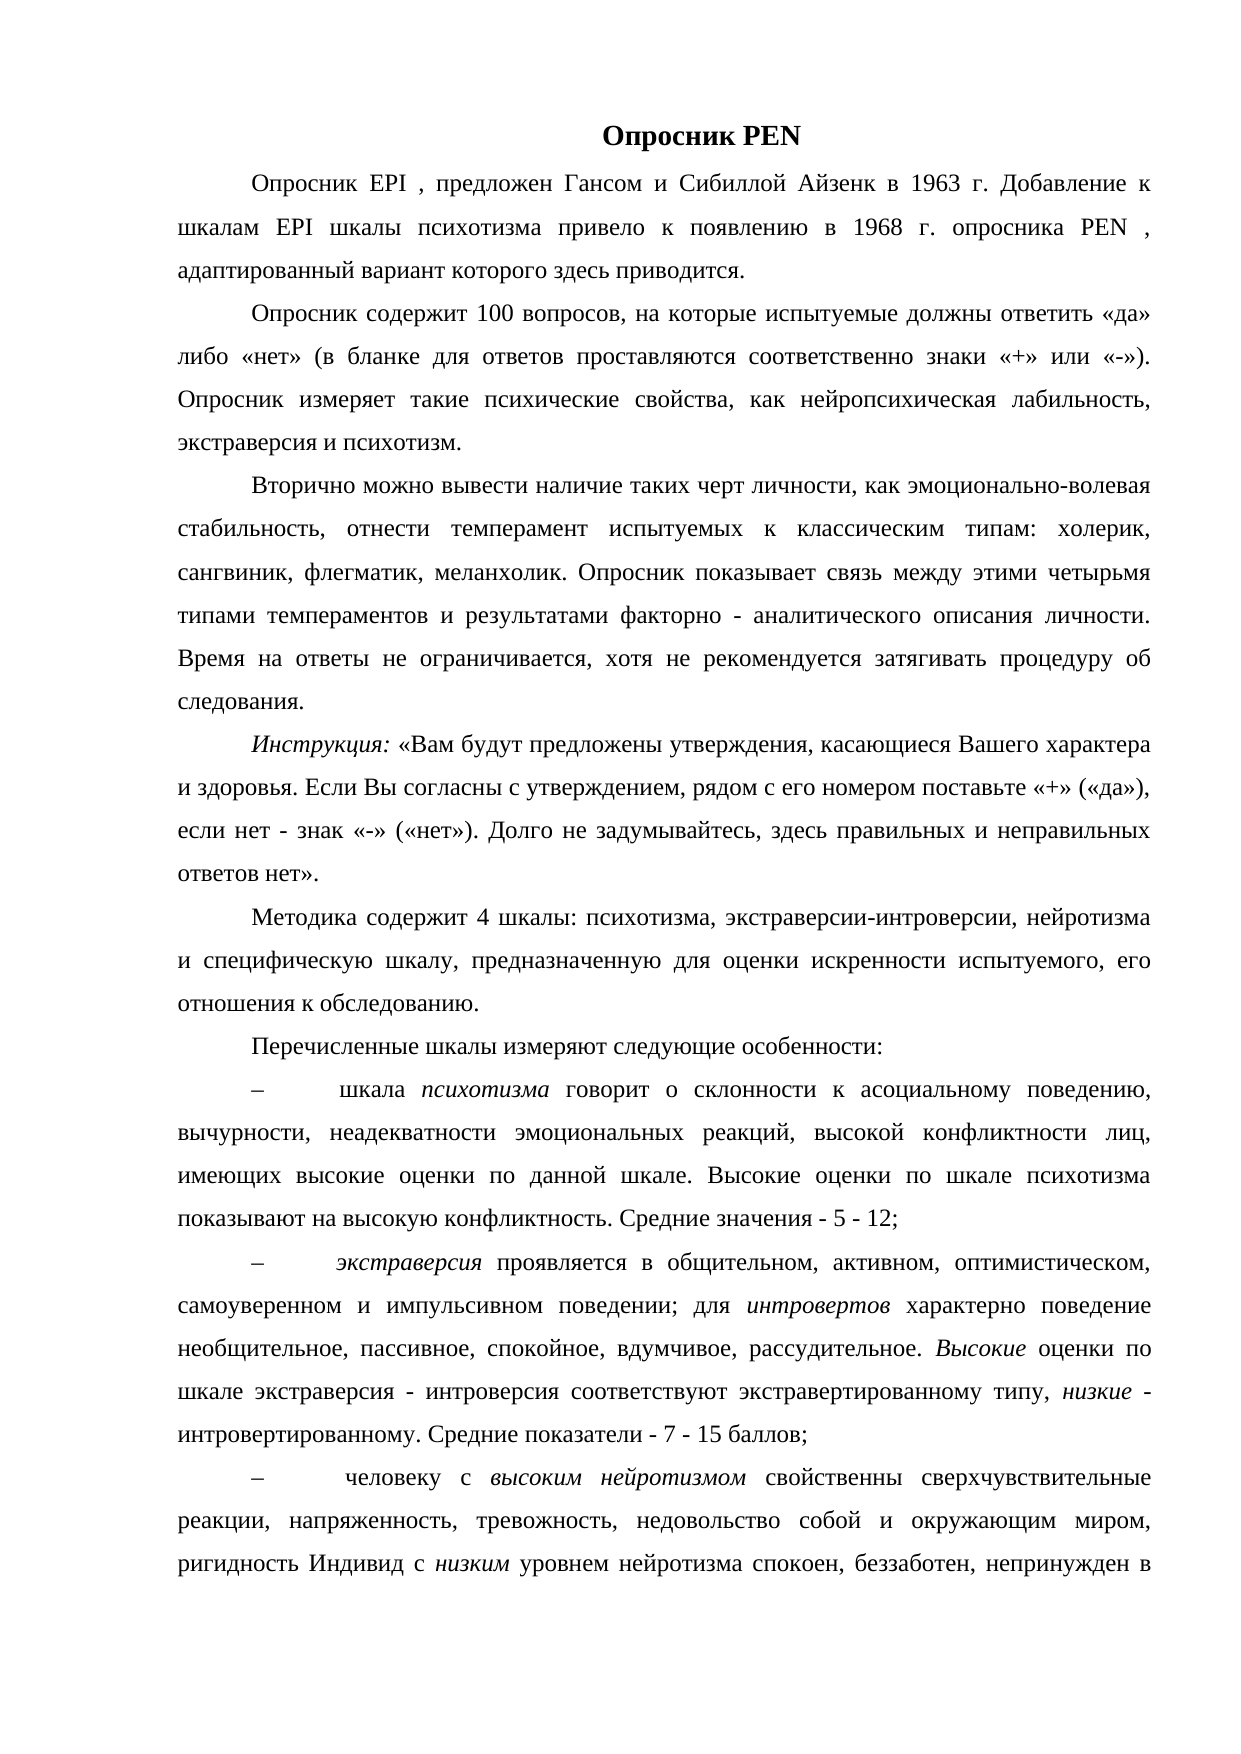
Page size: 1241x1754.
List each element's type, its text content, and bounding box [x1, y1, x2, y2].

text Опросник содержит 100 вопросов, на которые испытуемые должны ответить «да» либо «нет» (в бланке для ответов проставляются соответственно знаки «+» или «-»). Опросник измеряет такие психические свойства, как нейропсихическая лабильность, экстраверсия и психотизм. [177, 298, 1152, 456]
text Методика содержит 4 шкалы: психотизма, экстраверсии-интроверсии, нейротизма и специфическую шкалу, предназначенную для оценки искренности испытуемого, его отношения к обследованию. [177, 902, 1152, 1017]
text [177, 1462, 1152, 1577]
text Опросник PEN [177, 118, 1152, 152]
text Перечисленные шкалы измеряют следующие особенности: [177, 1031, 1152, 1060]
text Инструкция: «Вам будут предложены утверждения, касающиеся Вашего характера и здоровья. Если Вы согласны с утверждением, рядом с его номером поставьте «+» («да»), если нет - знак «-» («нет»). Долго не задумывайтесь, здесь правильных и неправильных ответов нет». [177, 729, 1152, 887]
text – шкала психотизма говорит о склонности к асоциальному поведению, вычурности, неадекватности эмоциональных реакций, высокой конфликтности лиц, имеющих высокие оценки по данной шкале. Высокие оценки по шкале психотизма показывают на высокую конфликтность. Средние значения - 5 - 12; [177, 1074, 1152, 1232]
text Вторично можно вывести наличие таких черт личности, как эмоционально-волевая стабильность, отнести темперамент испытуемых к классическим типам: холерик, сангвиник, флегматик, меланхолик. Опросник показывает связь между этими четырьмя типами темпераментов и результатами факторно - аналитического описания личности. Время на ответы не ограничивается, хотя не рекомендуется затягивать процедуру об следования. [177, 470, 1152, 715]
text Опросник EPI , предложен Гансом и Сибиллой Айзенк в . Добавление к шкалам EPI шкалы психотизма привело к появлению в . опросника PEN , адаптированный вариант которого здесь приводится. [177, 168, 1152, 283]
text – экстраверсия проявляется в общительном, активном, оптимистическом, самоуверенном и импульсивном поведении; для интровертов характерно поведение необщительное, пассивное, спокойное, вдумчивое, рассудительное. Высокие оценки по шкале экстраверсия - интроверсия соответствуют экстравертированному типу, низкие - интровертированному. Средние показатели - 7 - 15 баллов; [177, 1247, 1152, 1448]
